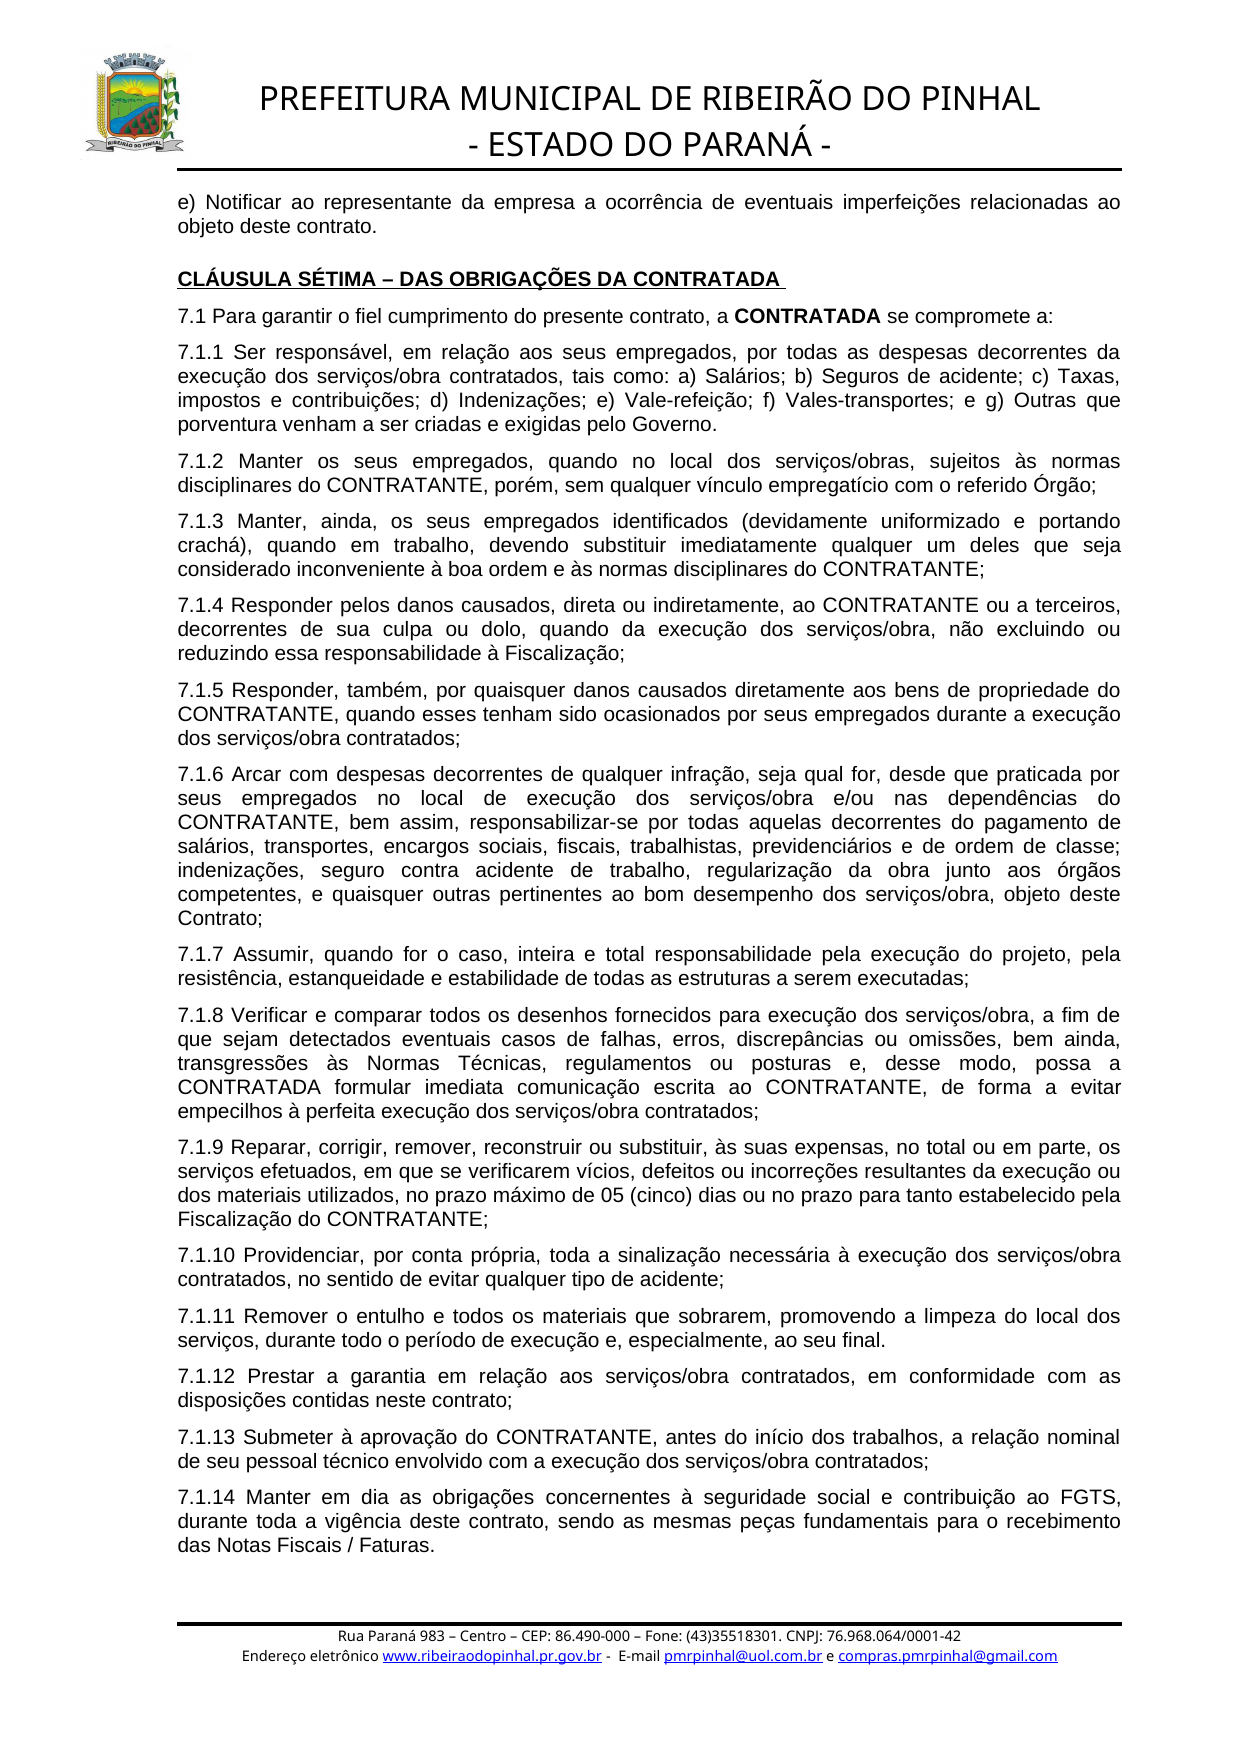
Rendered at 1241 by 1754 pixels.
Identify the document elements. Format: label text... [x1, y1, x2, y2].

text 7.1 Para garantir o fiel cumprimento do presente contrato, a CONTRATADA se compromete a: [177, 304, 1122, 328]
text 7.1.7 Assumir, quando for o caso, inteira e total responsabilidade pela execução do projeto, pela resistência, estanqueidade e estabilidade de todas as estruturas a serem executadas; [177, 942, 1122, 990]
text 7.1.6 Arcar com despesas decorrentes de qualquer infração, seja qual for, desde que praticada por seus empregados no local de execução dos serviços/obra e/ou nas dependências do CONTRATANTE, bem assim, responsabilizar-se por todas aquelas decorrentes do pagamento de salários, transportes, encargos sociais, fiscais, trabalhistas, previdenciários e de ordem de classe; indenizações, seguro contra acidente de trabalho, regularização da obra junto aos órgãos competentes, e quaisquer outras pertinentes ao bom desempenho dos serviços/obra, objeto deste Contrato; [177, 762, 1122, 930]
text 7.1.9 Reparar, corrigir, remover, reconstruir ou substituir, às suas expensas, no total ou em parte, os serviços efetuados, em que se verificarem vícios, defeitos ou incorreções resultantes da execução ou dos materiais utilizados, no prazo máximo de 05 (cinco) dias ou no prazo para tanto estabelecido pela Fiscalização do CONTRATANTE; [177, 1135, 1122, 1231]
picture [79, 45, 192, 160]
text 7.1.10 Providenciar, por conta própria, toda a sinalização necessária à execução dos serviços/obra contratados, no sentido de evitar qualquer tipo de acidente; [177, 1243, 1122, 1291]
text 7.1.12 Prestar a garantia em relação aos serviços/obra contratados, em conformidade com as disposições contidas neste contrato; [177, 1364, 1122, 1412]
text 7.1.2 Manter os seus empregados, quando no local dos serviços/obras, sujeitos às normas disciplinares do CONTRATANTE, porém, sem qualquer vínculo empregatício com o referido Órgão; [177, 448, 1122, 496]
text 7.1.11 Remover o entulho e todos os materiais que sobrarem, promovendo a limpeza do local dos serviços, durante todo o período de execução e, especialmente, ao seu final. [177, 1304, 1122, 1352]
text 7.1.14 Manter em dia as obrigações concernentes à seguridade social e contribuição ao FGTS, durante toda a vigência deste contrato, sendo as mesmas peças fundamentais para o recebimento das Notas Fiscais / Faturas. [177, 1485, 1122, 1557]
text 7.1.8 Verificar e comparar todos os desenhos fornecidos para execução dos serviços/obra, a fim de que sejam detectados eventuais casos de falhas, erros, discrepâncias ou omissões, bem ainda, transgressões às Normas Técnicas, regulamentos ou posturas e, desse modo, possa a CONTRATADA formular imediata comunicação escrita ao CONTRATANTE, de forma a evitar empecilhos à perfeita execução dos serviços/obra contratados; [177, 1003, 1122, 1122]
text 7.1.3 Manter, ainda, os seus empregados identificados (devidamente uniformizado e portando crachá), quando em trabalho, devendo substituir imediatamente qualquer um deles que seja considerado inconveniente à boa ordem e às normas disciplinares do CONTRATANTE; [177, 509, 1122, 581]
text CLÁUSULA SÉTIMA – DAS OBRIGAÇÕES DA CONTRATADA [177, 267, 1122, 291]
text 7.1.13 Submeter à aprovação do CONTRATANTE, antes do início dos trabalhos, a relação nominal de seu pessoal técnico envolvido com a execução dos serviços/obra contratados; [177, 1424, 1122, 1472]
text e) Notificar ao representante da empresa a ocorrência de eventuais imperfeições relacionadas ao objeto deste contrato. [177, 190, 1122, 238]
text 7.1.5 Responder, também, por quaisquer danos causados diretamente aos bens de propriedade do CONTRATANTE, quando esses tenham sido ocasionados por seus empregados durante a execução dos serviços/obra contratados; [177, 678, 1122, 749]
text 7.1.4 Responder pelos danos causados, direta ou indiretamente, ao CONTRATANTE ou a terceiros, decorrentes de sua culpa ou dolo, quando da execução dos serviços/obra, não excluindo ou reduzindo essa responsabilidade à Fiscalização; [177, 593, 1122, 665]
text 7.1.1 Ser responsável, em relação aos seus empregados, por todas as despesas decorrentes da execução dos serviços/obra contratados, tais como: a) Salários; b) Seguros de acidente; c) Taxas, impostos e contribuições; d) Indenizações; e) Vale-refeição; f) Vales-transportes; e g) Outras que porventura venham a ser criadas e exigidas pelo Governo. [177, 340, 1122, 436]
